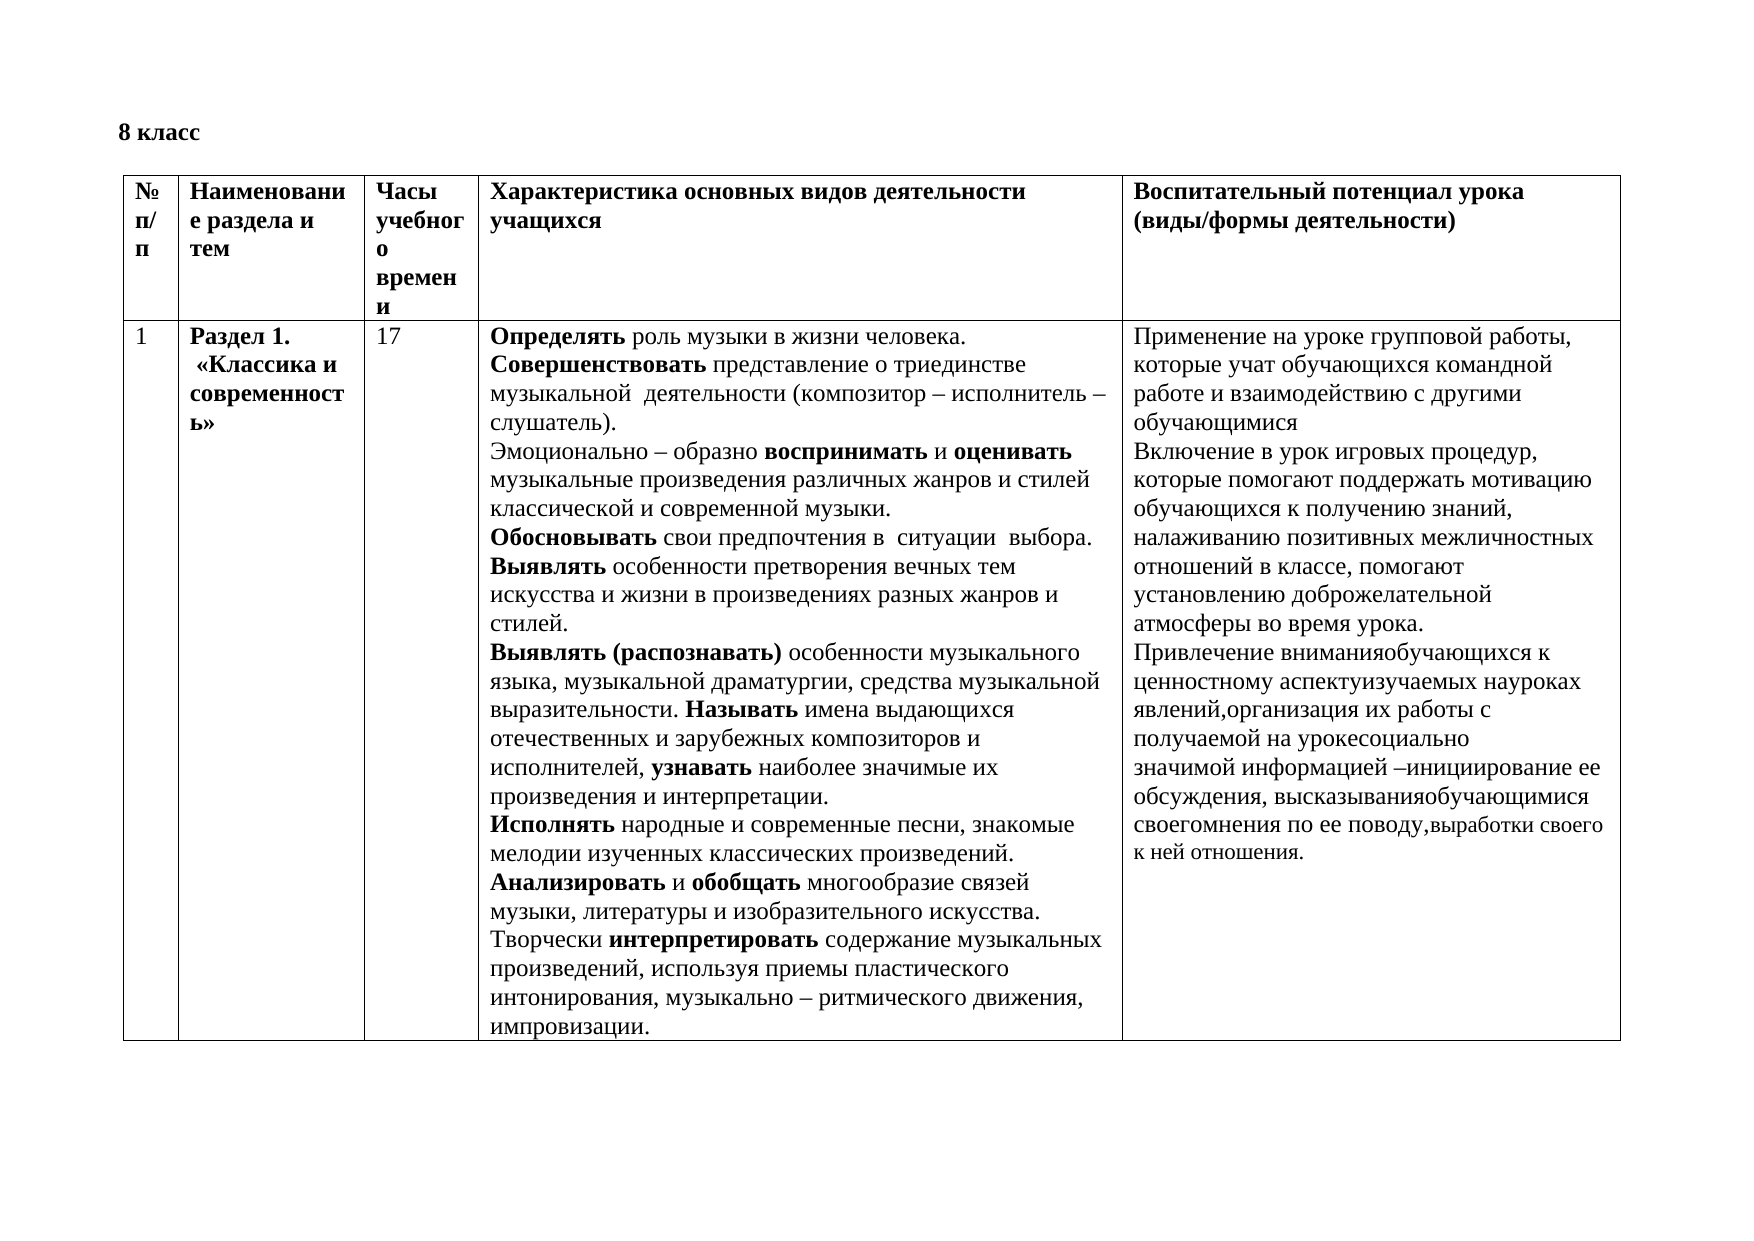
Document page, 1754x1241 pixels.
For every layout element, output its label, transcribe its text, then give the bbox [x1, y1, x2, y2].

table_header Воспитательный потенциал урока (виды/формы деятельности) [1123, 176, 1620, 320]
table_cell Определять роль музыки в жизни человека. Совершенствовать представление о триединстве музыкальной деятельности (композитор – исполнитель – слушатель). Эмоционально – образно воспринимать и оценивать музыкальные произведения различных жанров и стилей классической и современной музыки. Обосновывать свои предпочтения в ситуации выбора. Выявлять особенности претворения вечных тем искусства и жизни в произведениях разных жанров и стилей. Выявлять (распознавать) особенности музыкального языка, музыкальной драматургии, средства музыкальной выразительности. Называть имена выдающихся отечественных и зарубежных композиторов и исполнителей, узнавать наиболее значимые их произведения и интерпретации. Исполнять народные и современные песни, знакомые мелодии изученных классических произведений. Анализировать и обобщать многообразие связей музыки, литературы и изобразительного искусства. Творчески интерпретировать содержание музыкальных произведений, используя приемы пластического интонирования, музыкально – ритмического движения, импровизации. [479, 321, 1122, 1039]
table_cell Раздел 1. «Классика и современность» [179, 321, 364, 1039]
table_header № п/п [124, 176, 178, 320]
table_cell 17 [365, 321, 478, 1039]
text 8 класс [118, 117, 1636, 146]
table_header Часы учебного времени [365, 176, 478, 320]
table_cell 1 [124, 321, 178, 1039]
table_header Наименование раздела и тем [179, 176, 364, 320]
table_cell Применение на уроке групповой работы, которые учат обучающихся командной работе и взаимодействию с другими обучающимися Включение в урок игровых процедур, которые помогают поддержать мотивацию обучающихся к получению знаний, налаживанию позитивных межличностных отношений в классе, помогают установлению доброжелательной атмосферы во время урока. Привлечение вниманияобучающихся к ценностному аспектуизучаемых науроках явлений,организация их работы с получаемой на урокесоциально значимой информацией –инициирование ее обсуждения, высказыванияобучающимися своегомнения по ее поводу,выработки своего к ней отношения. [1123, 321, 1620, 1039]
table_header Характеристика основных видов деятельности учащихся [479, 176, 1122, 320]
